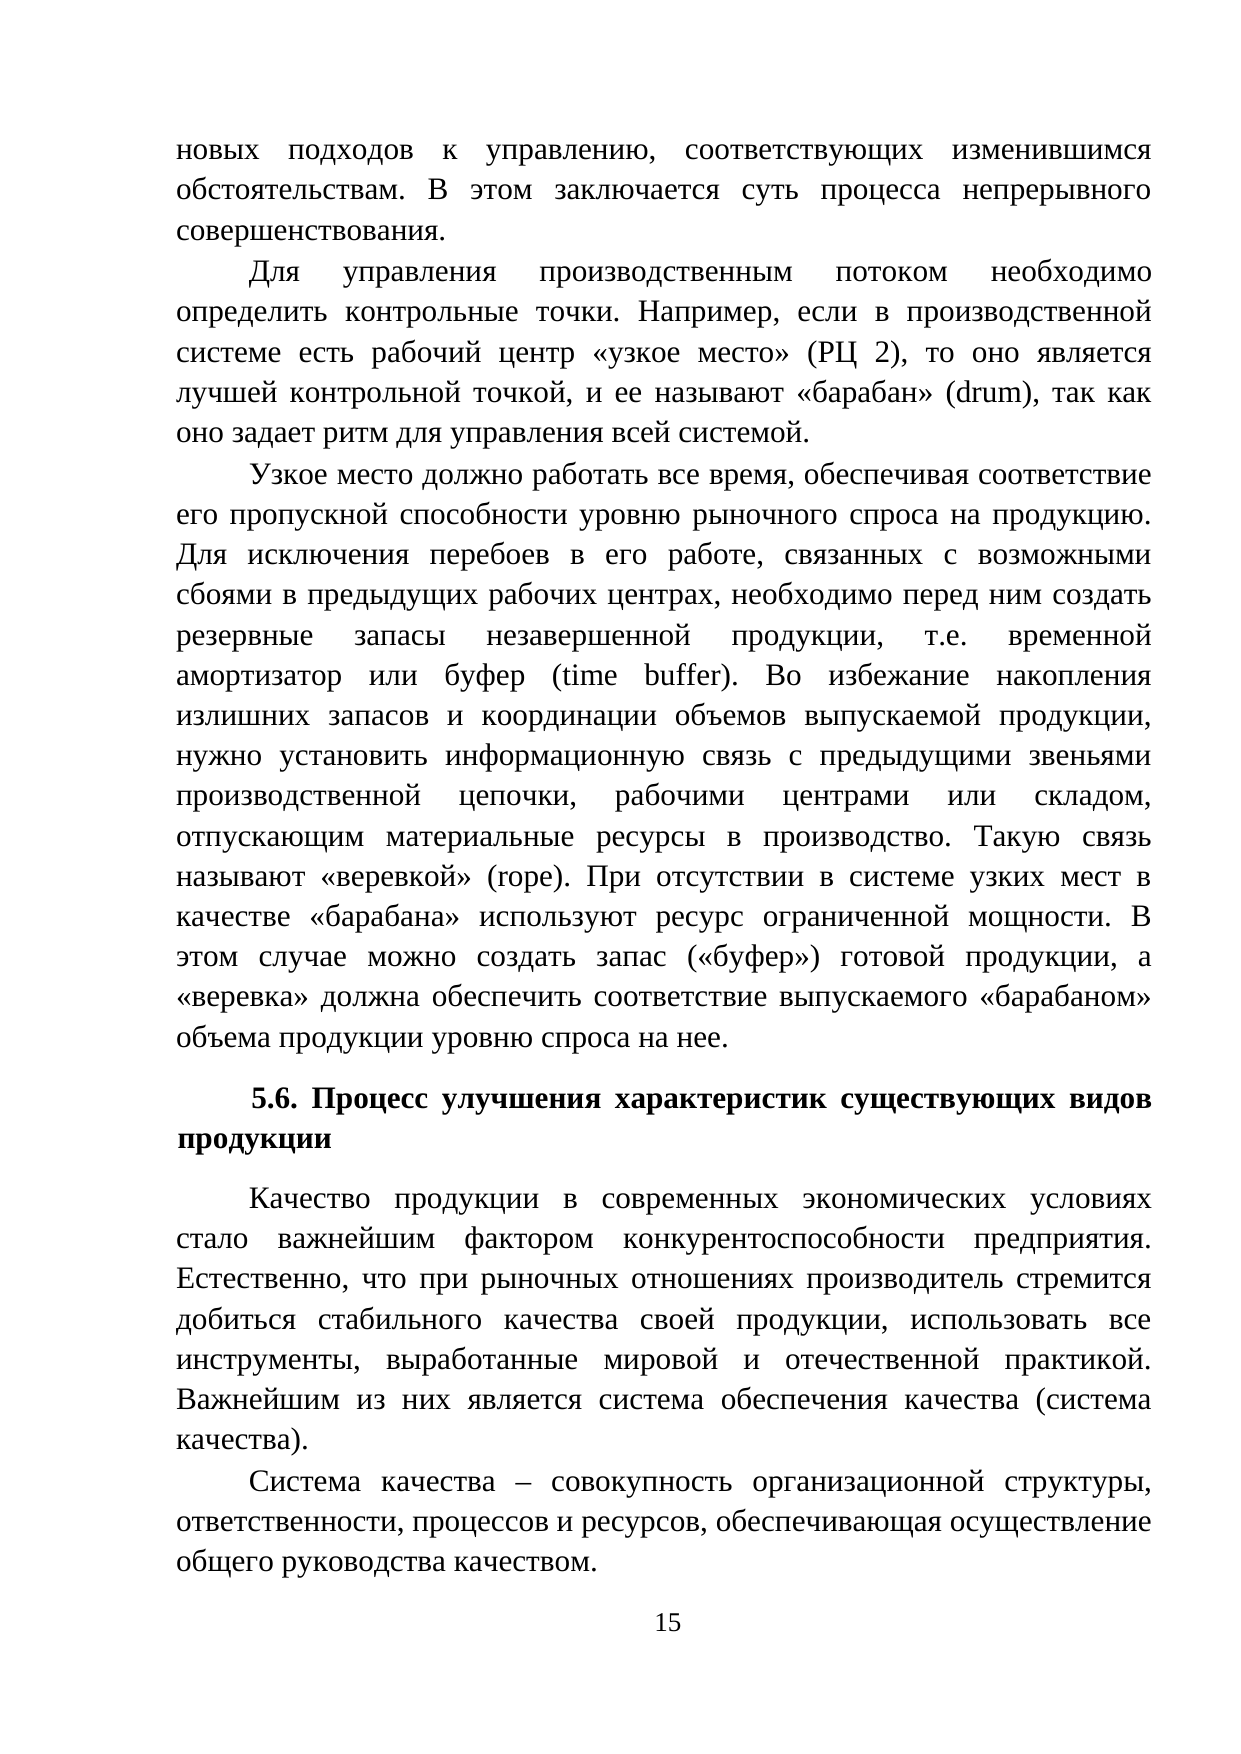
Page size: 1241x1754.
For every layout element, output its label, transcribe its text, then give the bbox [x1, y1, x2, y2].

text Узкое место должно работать все время, обеспечивая соответствие его пропускной способности уровню рыночного спроса на продукцию. Для исключения перебоев в его работе, связанных с возможными сбоями в предыдущих рабочих центрах, необходимо перед ним создать резервные запасы незавершенной продукции, т.е. временной амортизатор или буфер (time buffer). Во избежание накопления излишних запасов и координации объемов выпускаемой продукции, нужно установить информационную связь с предыдущими звеньями производственной цепочки, рабочими центрами или складом, отпускающим материальные ресурсы в производство. Такую связь называют «веревкой» (rope). При отсутствии в системе узких мест в качестве «барабана» используют ресурс ограниченной мощности. В этом случае можно создать запас («буфер») готовой продукции, а «веревка» должна обеспечить соответствие выпускаемого «барабаном» объема продукции уровню спроса на нее. [176, 455, 1153, 1054]
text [176, 130, 1153, 247]
text Система качества – совокупность организационной структуры, ответственности, процессов и ресурсов, обеспечивающая осуществление общего руководства качеством. [176, 1462, 1153, 1579]
subtitle 5.6. Процесс улучшения характеристик существующих видов продукции [177, 1079, 1153, 1156]
text Для управления производственным потоком необходимо определить контрольные точки. Например, если в производственной системе есть рабочий центр «узкое место» (РЦ 2), то оно является лучшей контрольной точкой, и ее называют «барабан» (drum), так как оно задает ритм для управления всей системой. [176, 252, 1153, 449]
text Качество продукции в современных экономических условиях стало важнейшим фактором конкурентоспособности предприятия. Естественно, что при рыночных отношениях производитель стремится добиться стабильного качества своей продукции, использовать все инструменты, выработанные мировой и отечественной практикой. Важнейшим из них является система обеспечения качества (система качества). [176, 1179, 1153, 1457]
